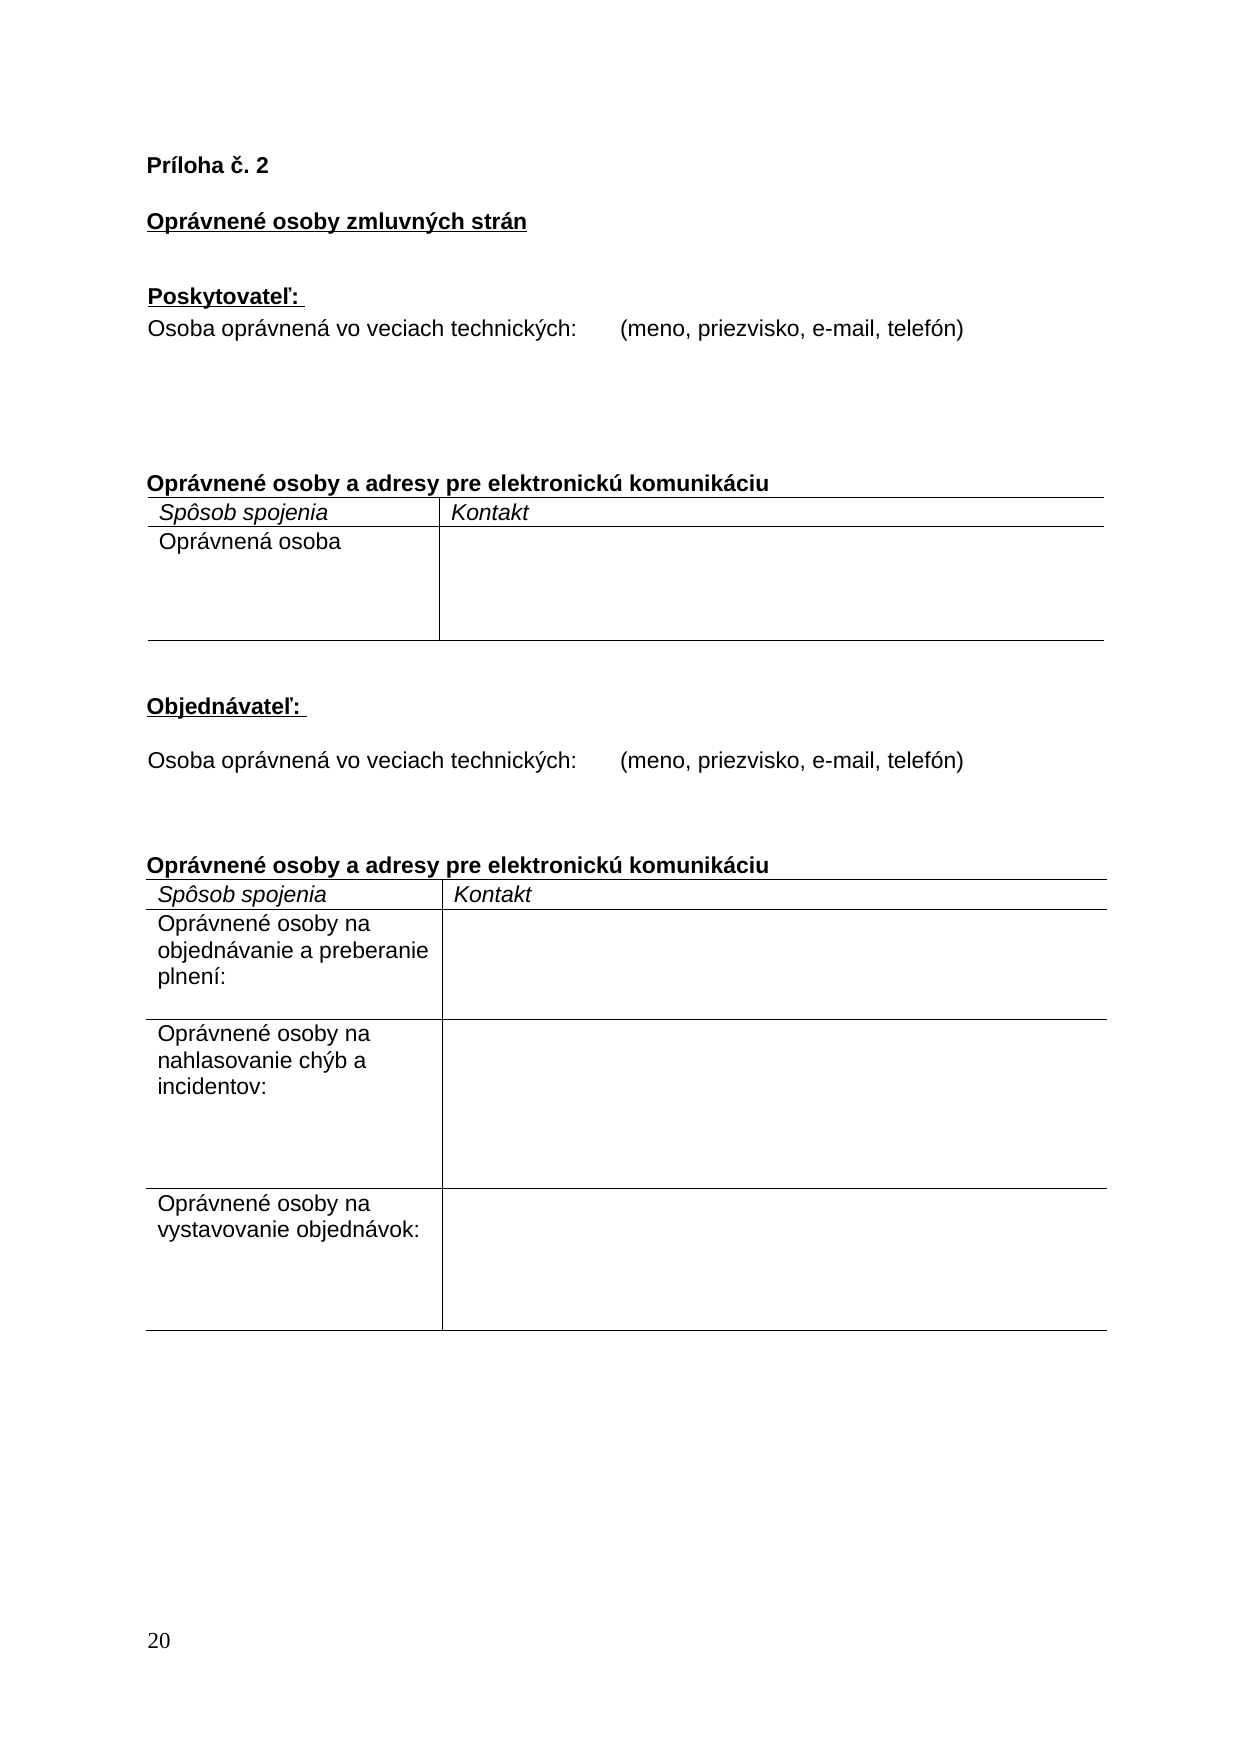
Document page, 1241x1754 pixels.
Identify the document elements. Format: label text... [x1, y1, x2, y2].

table_cell Oprávnené osoby na objednávanie a preberanie plnení: [146, 910, 442, 1018]
table_cell [443, 1189, 1107, 1330]
text Oprávnené osoby a adresy pre elektronickú komunikáciu [146, 852, 1093, 879]
text Oprávnené osoby zmluvných strán [146, 208, 1093, 234]
table_cell [440, 527, 1104, 639]
text Príloha č. 2 [146, 152, 1093, 179]
table_cell [443, 1020, 1107, 1188]
text Objednávateľ: [146, 693, 1093, 720]
table_cell Oprávnená osoba [148, 527, 439, 639]
text Oprávnené osoby a adresy pre elektronickú komunikáciu [146, 470, 1093, 496]
text Poskytovateľ: [147, 283, 1093, 309]
table_header Spôsob spojenia [148, 498, 439, 526]
table_cell [443, 910, 1107, 1018]
table_cell Oprávnené osoby na nahlasovanie chýb a incidentov: [146, 1020, 442, 1188]
table_cell Oprávnené osoby na vystavovanie objednávok: [146, 1189, 442, 1330]
text Osoba oprávnená vo veciach technických: (meno, priezvisko, e-mail, telefón) [147, 315, 1093, 342]
table_header Kontakt [443, 880, 1107, 909]
table_header Spôsob spojenia [146, 880, 442, 909]
text Osoba oprávnená vo veciach technických: (meno, priezvisko, e-mail, telefón) [147, 747, 1093, 773]
table_header Kontakt [440, 498, 1104, 526]
